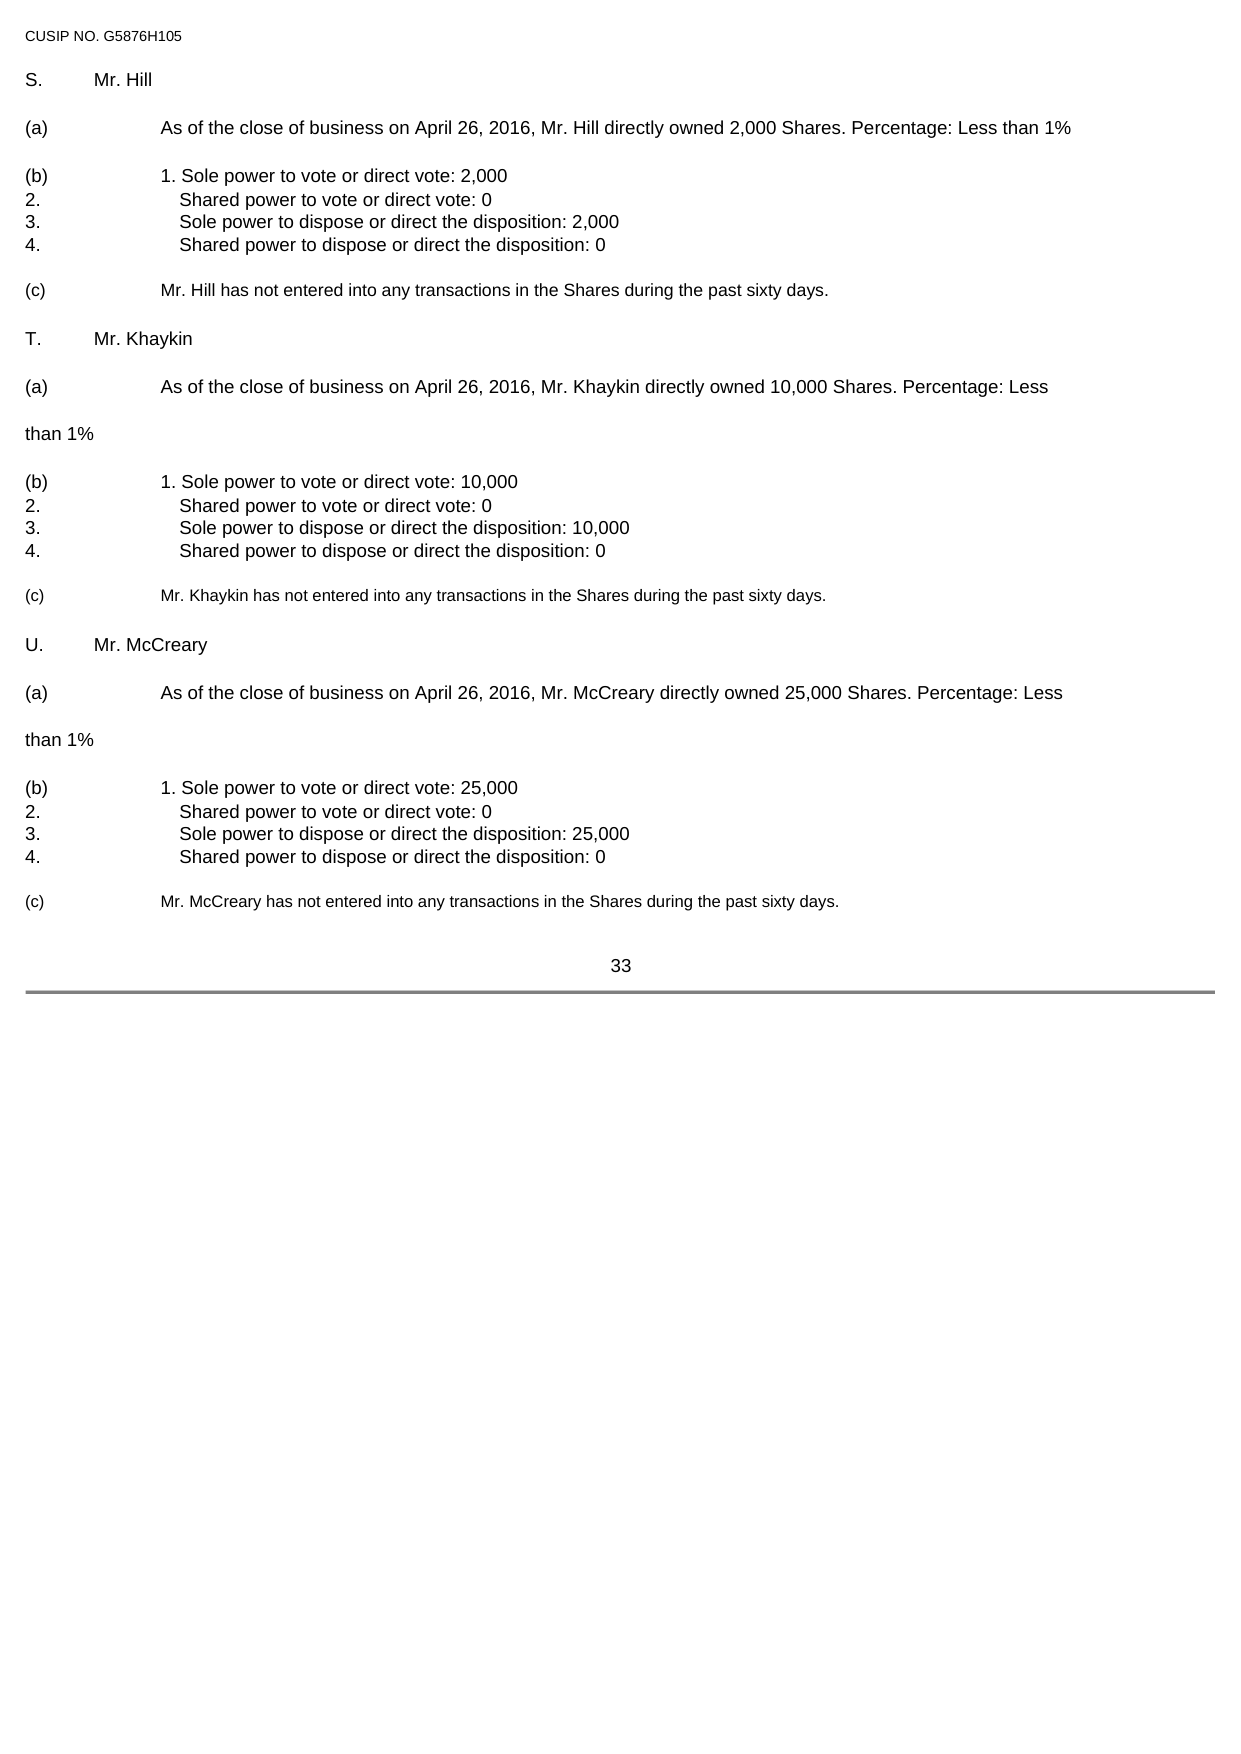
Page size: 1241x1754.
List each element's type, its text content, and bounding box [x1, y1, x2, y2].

list As of the close of business on April 26, 2016, Mr. Hill directly owned 2,000 Shares. Percentage: Less than 1% [25, 117, 1090, 139]
list As of the close of business on April 26, 2016, Mr. McCreary directly owned 25,000 Shares. Percentage: Less than 1% [25, 682, 1090, 751]
list Shared power to dispose or direct the disposition: 0 [25, 234, 1090, 255]
list Shared power to dispose or direct the disposition: 0 [25, 846, 1090, 867]
list 1. Sole power to vote or direct vote: 25,000 [25, 777, 1090, 798]
picture [25, 990, 1215, 994]
list Mr. Hill [25, 69, 1090, 91]
list 1. Sole power to vote or direct vote: 10,000 [25, 471, 1090, 492]
text 33 [610, 955, 1090, 977]
list As of the close of business on April 26, 2016, Mr. Khaykin directly owned 10,000 Shares. Percentage: Less than 1% [25, 376, 1090, 445]
list Mr. Khaykin has not entered into any transactions in the Shares during the past sixty days. [25, 586, 1090, 605]
list Shared power to dispose or direct the disposition: 0 [25, 540, 1090, 561]
list Mr. McCreary has not entered into any transactions in the Shares during the past sixty days. [25, 892, 1090, 911]
list Sole power to dispose or direct the disposition: 10,000 [25, 517, 1090, 539]
list Mr. Khaykin [25, 328, 1090, 349]
text CUSIP NO. G5876H105 [25, 28, 1090, 45]
list Sole power to dispose or direct the disposition: 25,000 [25, 823, 1090, 845]
list Mr. Hill has not entered into any transactions in the Shares during the past sixty days. [25, 280, 1090, 300]
list Shared power to vote or direct vote: 0 [25, 801, 1090, 822]
list Mr. McCreary [25, 634, 1090, 655]
list Sole power to dispose or direct the disposition: 2,000 [25, 211, 1090, 233]
list Shared power to vote or direct vote: 0 [25, 189, 1090, 210]
list Shared power to vote or direct vote: 0 [25, 495, 1090, 516]
list 1. Sole power to vote or direct vote: 2,000 [25, 165, 1090, 186]
